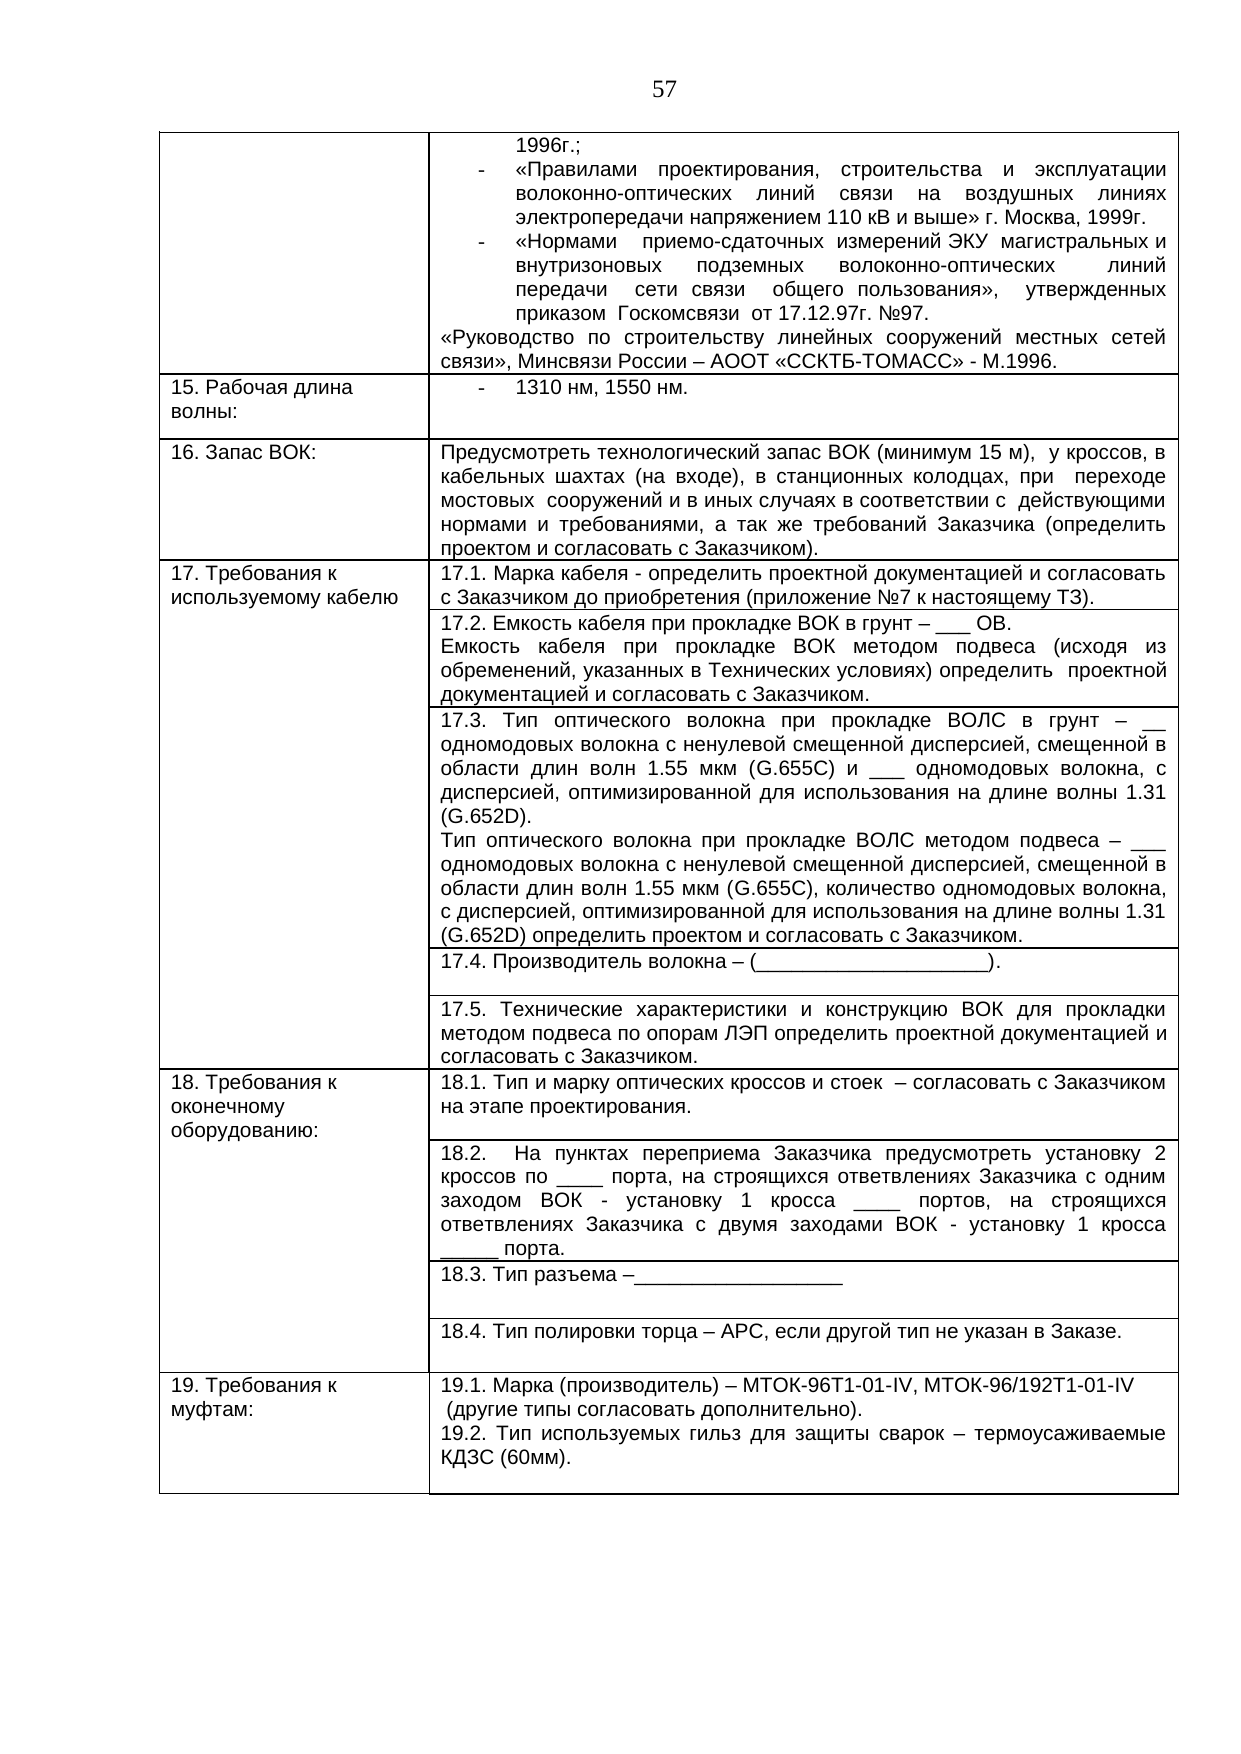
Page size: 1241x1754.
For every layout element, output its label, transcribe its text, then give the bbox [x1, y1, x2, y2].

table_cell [430, 133, 1178, 373]
table_cell 16. Запас ВОК: [160, 440, 428, 559]
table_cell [160, 133, 428, 373]
table_cell 17.2. Емкость кабеля при прокладке ВОК в грунт – ___ ОВ. Емкость кабеля при прокладке ВОК методом подвеса (исходя из обременений, указанных в Технических условиях) определить проектной документацией и согласовать с Заказчиком. [430, 610, 1178, 706]
table_cell 19. Требования к муфтам: [160, 1373, 429, 1493]
table_cell 18.3. Тип разъема –__________________ [430, 1262, 1178, 1318]
table_cell 18.4. Тип полировки торца – АРС, если другой тип не указан в Заказе. [430, 1319, 1178, 1372]
table_cell 18.1. Тип и марку оптических кроссов и стоек – согласовать с Заказчиком на этапе проектирования. [430, 1070, 1178, 1139]
table_cell 18.2. На пунктах переприема Заказчика предусмотреть установку 2 кроссов по ____ порта, на строящихся ответвлениях Заказчика с одним заходом ВОК - установку 1 кросса ____ портов, на строящихся ответвлениях Заказчика с двумя заходами ВОК - установку 1 кросса _____ порта. [430, 1141, 1178, 1260]
table_cell 17.3. Тип оптического волокна при прокладке ВОЛС в грунт – __ одномодовых волокна с ненулевой смещенной дисперсией, смещенной в области длин волн 1.55 мкм (G.655C) и ___ одномодовых волокна, с дисперсией, оптимизированной для использования на длине волны 1.31 (G.652D). Тип оптического волокна при прокладке ВОЛС методом подвеса – ___ одномодовых волокна с ненулевой смещенной дисперсией, смещенной в области длин волн 1.55 мкм (G.655C), количество одномодовых волокна, с дисперсией, оптимизированной для использования на длине волны 1.31 (G.652D) определить проектом и согласовать с Заказчиком. [430, 708, 1178, 947]
table_cell 19.1. Марка (производитель) – МТОК-96Т1-01-IV, МТОК-96/192Т1-01-IV (другие типы согласовать дополнительно). 19.2. Тип используемых гильз для защиты сварок – термоусаживаемые КДЗС (60мм). [430, 1373, 1178, 1493]
table_cell 18. Требования к оконечному оборудованию: [160, 1070, 428, 1372]
table_cell Предусмотреть технологический запас ВОК (минимум ), у кроссов, в кабельных шахтах (на входе), в станционных колодцах, при переходе мостовых сооружений и в иных случаях в соответствии с действующими нормами и требованиями, а так же требований Заказчика (определить проектом и согласовать с Заказчиком). [430, 440, 1178, 559]
table_cell 17. Требования к используемому кабелю [160, 561, 428, 1068]
table_cell 17.5. Технические характеристики и конструкцию ВОК для прокладки методом подвеса по опорам ЛЭП определить проектной документацией и согласовать с Заказчиком. [430, 996, 1178, 1068]
table_cell 17.1. Марка кабеля - определить проектной документацией и согласовать с Заказчиком до приобретения (приложение №7 к настоящему ТЗ). [430, 561, 1178, 609]
table_cell 15. Рабочая длина волны: [160, 375, 428, 438]
table_cell 1310 нм, 1550 нм. [430, 375, 1178, 438]
table_cell 17.4. Производитель волокна – (____________________). [430, 949, 1178, 995]
